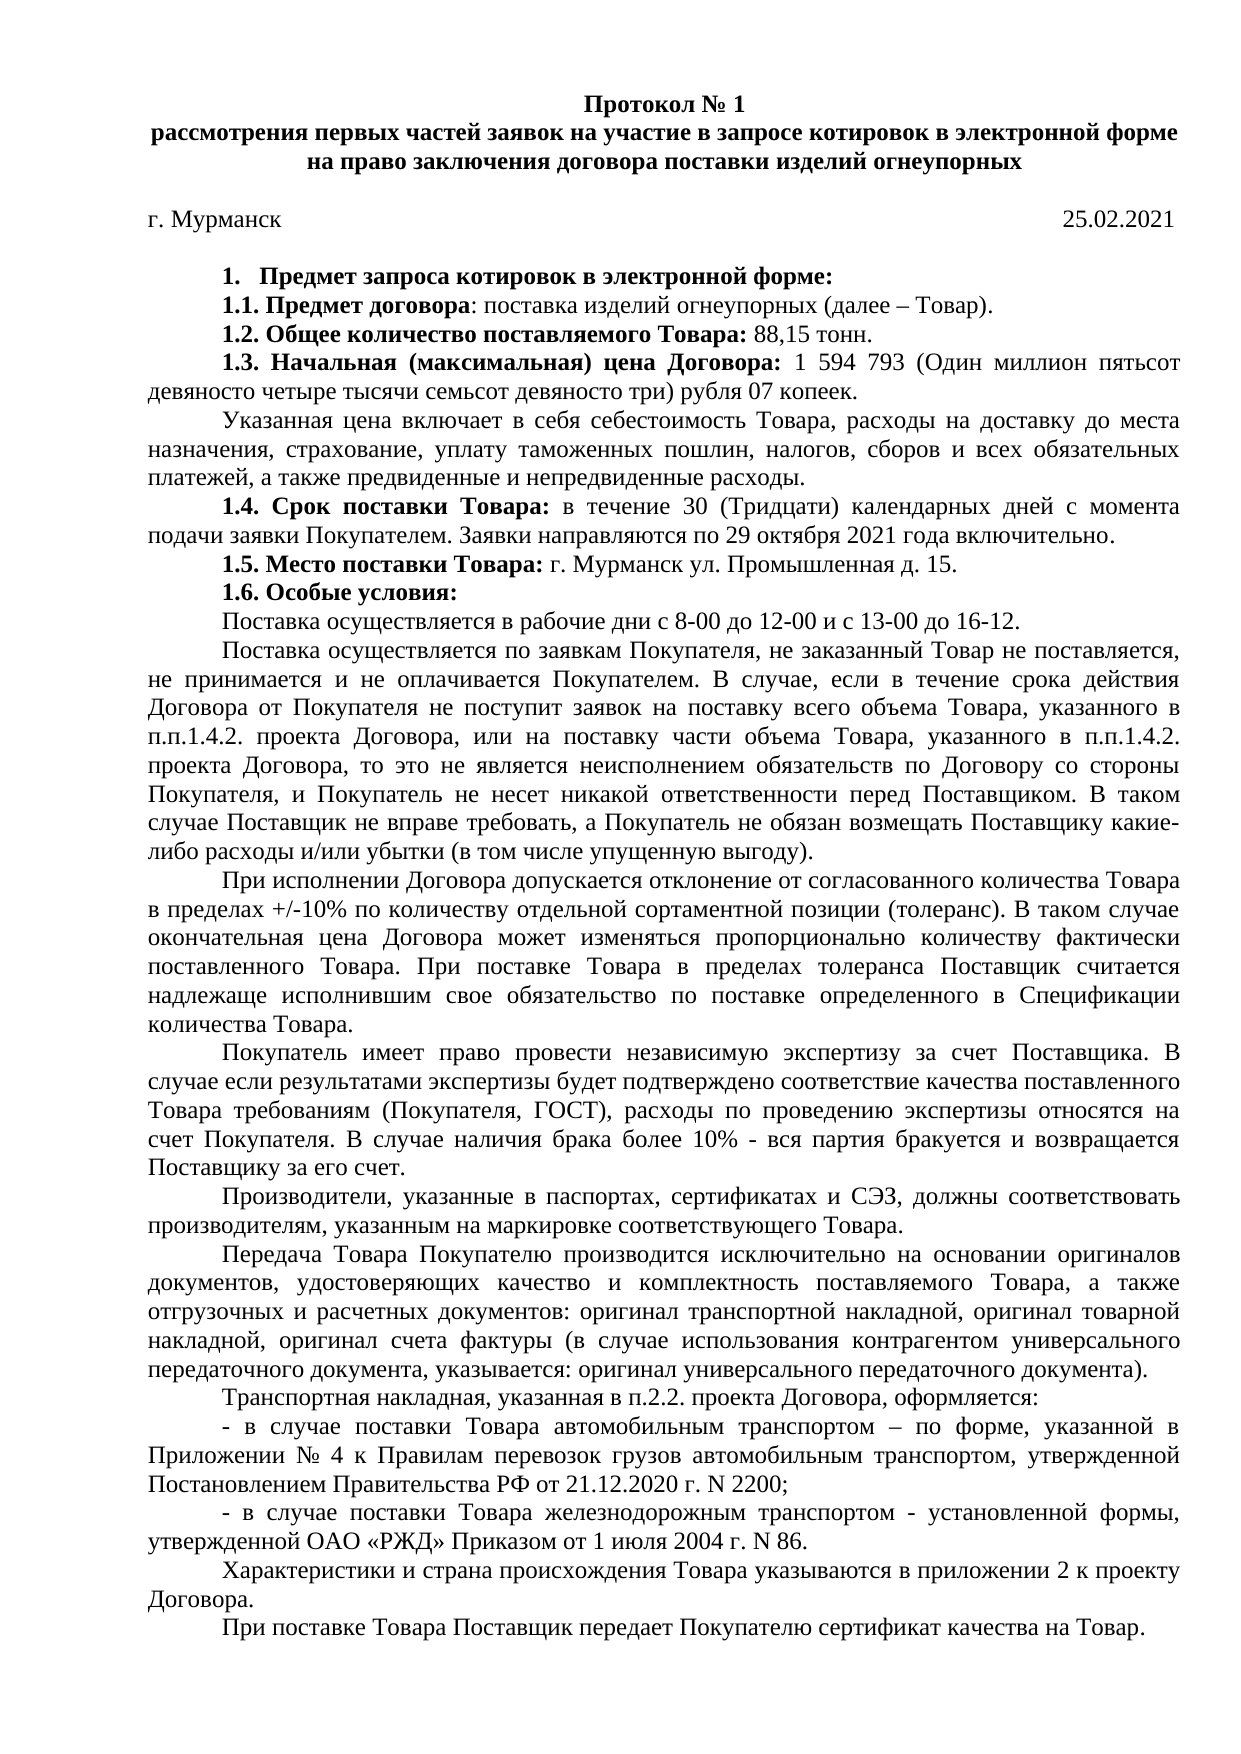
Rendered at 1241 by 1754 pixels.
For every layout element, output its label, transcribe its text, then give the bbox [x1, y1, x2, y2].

text Характеристики и страна происхождения Товара указываются в приложении 2 к проекту Договора. [148, 1555, 1181, 1612]
subtitle Протокол № 1 [148, 89, 1181, 117]
text Покупатель имеет право провести независимую экспертизу за счет Поставщика. В случае если результатами экспертизы будет подтверждено соответствие качества поставленного Товара требованиям (Покупателя, ГОСТ), расходы по проведению экспертизы относятся на счет Покупателя. В случае наличия брака более 10% - вся партия бракуется и возвращается Поставщику за его счет. [148, 1037, 1181, 1181]
text Указанная цена включает в себя себестоимость Товара, расходы на доставку до места назначения, страхование, уплату таможенных пошлин, налогов, сборов и всех обязательных платежей, а также предвиденные и непредвиденные расходы. [148, 405, 1181, 491]
text 1.4. Срок поставки Товара: в течение 30 (Тридцати) календарных дней с момента подачи заявки Покупателем. Заявки направляются по 29 октября 2021 года включительно. [148, 491, 1181, 549]
text При исполнении Договора допускается отклонение от согласованного количества Товара в пределах +/-10% по количеству отдельной сортаментной позиции (толеранс). В таком случае окончательная цена Договора может изменяться пропорционально количеству фактически поставленного Товара. При поставке Товара в пределах толеранса Поставщик считается надлежаще исполнившим свое обязательство по поставке определенного в Спецификации количества Товара. [148, 865, 1181, 1037]
text рассмотрения первых частей заявок на участие в запросе котировок в электронной форме на право заключения договора поставки изделий огнеупорных [148, 117, 1181, 175]
text При поставке Товара Поставщик передает Покупателю сертификат качества на Товар. [148, 1612, 1181, 1641]
text - в случае поставки Товара железнодорожным транспортом - установленной формы, утвержденной ОАО «РЖД» Приказом от 1 июля 2004 г. N 86. [148, 1497, 1181, 1555]
text Поставка осуществляется по заявкам Покупателя, не заказанный Товар не поставляется, не принимается и не оплачивается Покупателем. В случае, если в течение срока действия Договора от Покупателя не поступит заявок на поставку всего объема Товара, указанного в п.п.1.4.2. проекта Договора, или на поставку части объема Товара, указанного в п.п.1.4.2. проекта Договора, то это не является неисполнением обязательств по Договору со стороны Покупателя, и Покупатель не несет никакой ответственности перед Поставщиком. В таком случае Поставщик не вправе требовать, а Покупатель не обязан возмещать Поставщику какие-либо расходы и/или убытки (в том числе упущенную выгоду). [148, 635, 1181, 865]
text 1.3. Начальная (максимальная) цена Договора: 1 594 793 (Один миллион пятьсот девяносто четыре тысячи семьсот девяносто три) рубля 07 копеек. [148, 347, 1181, 405]
text Поставка осуществляется в рабочие дни с 8-00 до 12-00 и с 13-00 до 16-12. [148, 606, 1181, 635]
text Передача Товара Покупателю производится исключительно на основании оригиналов документов, удостоверяющих качество и комплектность поставляемого Товара, а также отгрузочных и расчетных документов: оригинал транспортной накладной, оригинал товарной накладной, оригинал счета фактуры (в случае использования контрагентом универсального передаточного документа, указывается: оригинал универсального передаточного документа). [148, 1239, 1181, 1382]
text 1.5. Место поставки Товара: г. Мурманск ул. Промышленная д. 15. [148, 549, 1181, 577]
text г. Мурманск 25.02.2021 [148, 204, 1181, 232]
text Транспортная накладная, указанная в п.2.2. проекта Договора, оформляется: [148, 1382, 1181, 1411]
subtitle Предмет запроса котировок в электронной форме: [222, 261, 1181, 290]
text 1.2. Общее количество поставляемого Товара: 88,15 тонн. [148, 319, 1181, 347]
text 1.1. Предмет договора: поставка изделий огнеупорных (далее – Товар). [148, 290, 1181, 319]
text - в случае поставки Товара автомобильным транспортом – по форме, указанной в Приложении № 4 к Правилам перевозок грузов автомобильным транспортом, утвержденной Постановлением Правительства РФ от 21.12.2020 г. N 2200; [148, 1411, 1181, 1497]
text 1.6. Особые условия: [148, 577, 1181, 606]
text Производители, указанные в паспортах, сертификатах и СЭЗ, должны соответствовать производителям, указанным на маркировке соответствующего Товара. [148, 1181, 1181, 1239]
